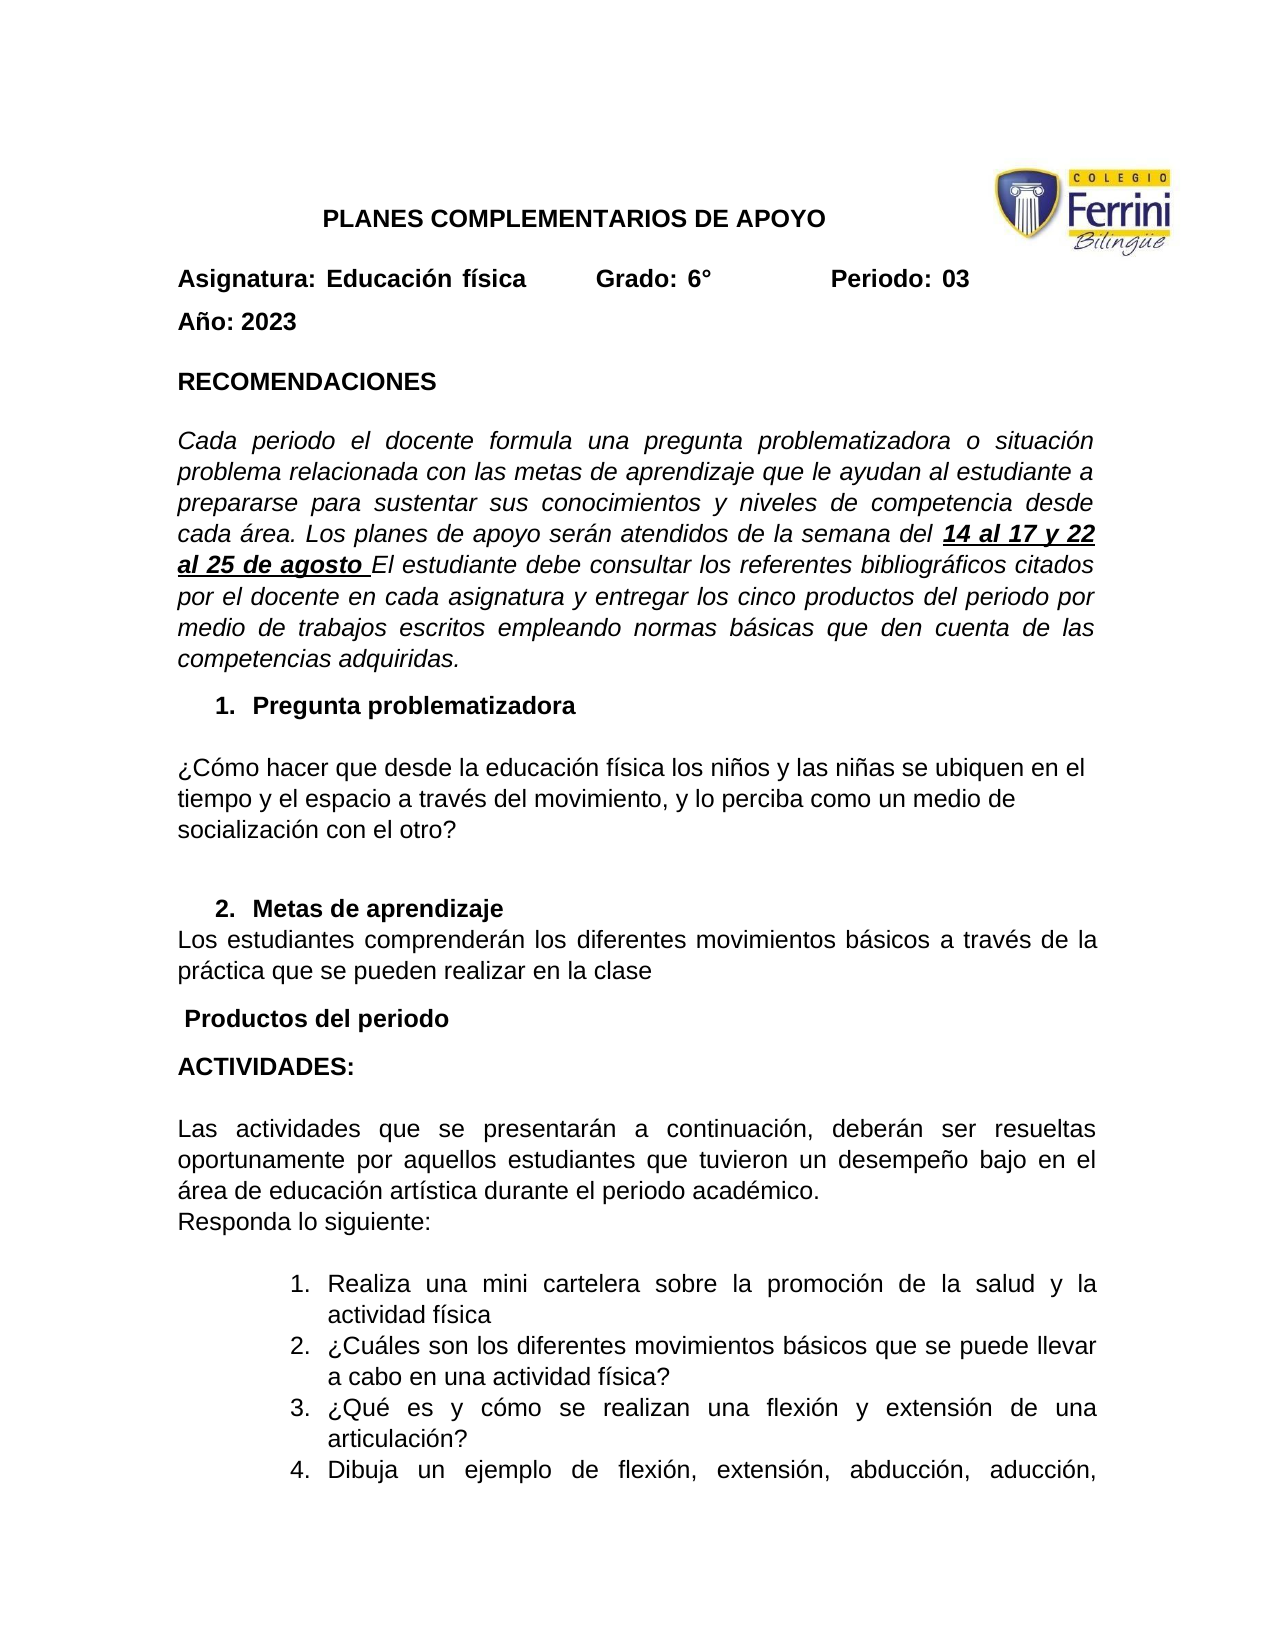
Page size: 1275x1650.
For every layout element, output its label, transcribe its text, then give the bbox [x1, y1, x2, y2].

text RECOMENDACIONES [177, 366, 1098, 395]
picture [971, 147, 1189, 269]
text Las actividades que se presentarán a continuación, deberán ser resueltas oportunamente por aquellos estudiantes que tuvieron un desempeño bajo en el área de educación artística durante el periodo académico. [177, 1114, 1098, 1204]
text PLANES COMPLEMENTARIOS DE APOYO [177, 204, 971, 232]
text ¿Cómo hacer que desde la educación física los niños y las niñas se ubiquen en el tiempo y el espacio a través del movimiento, y lo perciba como un medio de socialización con el otro? [177, 753, 1098, 844]
list Pregunta problematizadora [215, 691, 1098, 720]
list ¿Qué es y cómo se realizan una flexión y extensión de una articulación? [290, 1393, 1098, 1453]
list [290, 1455, 1098, 1484]
text Responda lo siguiente: [177, 1207, 1098, 1236]
list ¿Cuáles son los diferentes movimientos básicos que se puede llevar a cabo en una actividad física? [290, 1331, 1098, 1391]
text ACTIVIDADES: [177, 1052, 1098, 1080]
list Metas de aprendizaje [215, 894, 1098, 923]
text Cada periodo el docente formula una pregunta problematizadora o situación problema relacionada con las metas de aprendizaje que le ayudan al estudiante a prepararse para sustentar sus conocimientos y niveles de competencia desde cada área. Los planes de apoyo serán atendidos de la semana del 14 al 17 y 22 al 25 de agosto El estudiante debe consultar los referentes bibliográficos citados por el docente en cada asignatura y entregar los cinco productos del periodo por medio de trabajos escritos empleando normas básicas que den cuenta de las competencias adquiridas. [177, 426, 1098, 672]
text Productos del periodo [184, 1004, 1098, 1033]
text Los estudiantes comprenderán los diferentes movimientos básicos a través de la práctica que se pueden realizar en la clase [177, 925, 1098, 985]
text Asignatura: Educación física Grado: 6° Periodo: 03 Año: 2023 [177, 263, 1098, 335]
list Realiza una mini cartelera sobre la promoción de la salud y la actividad física [290, 1269, 1098, 1329]
